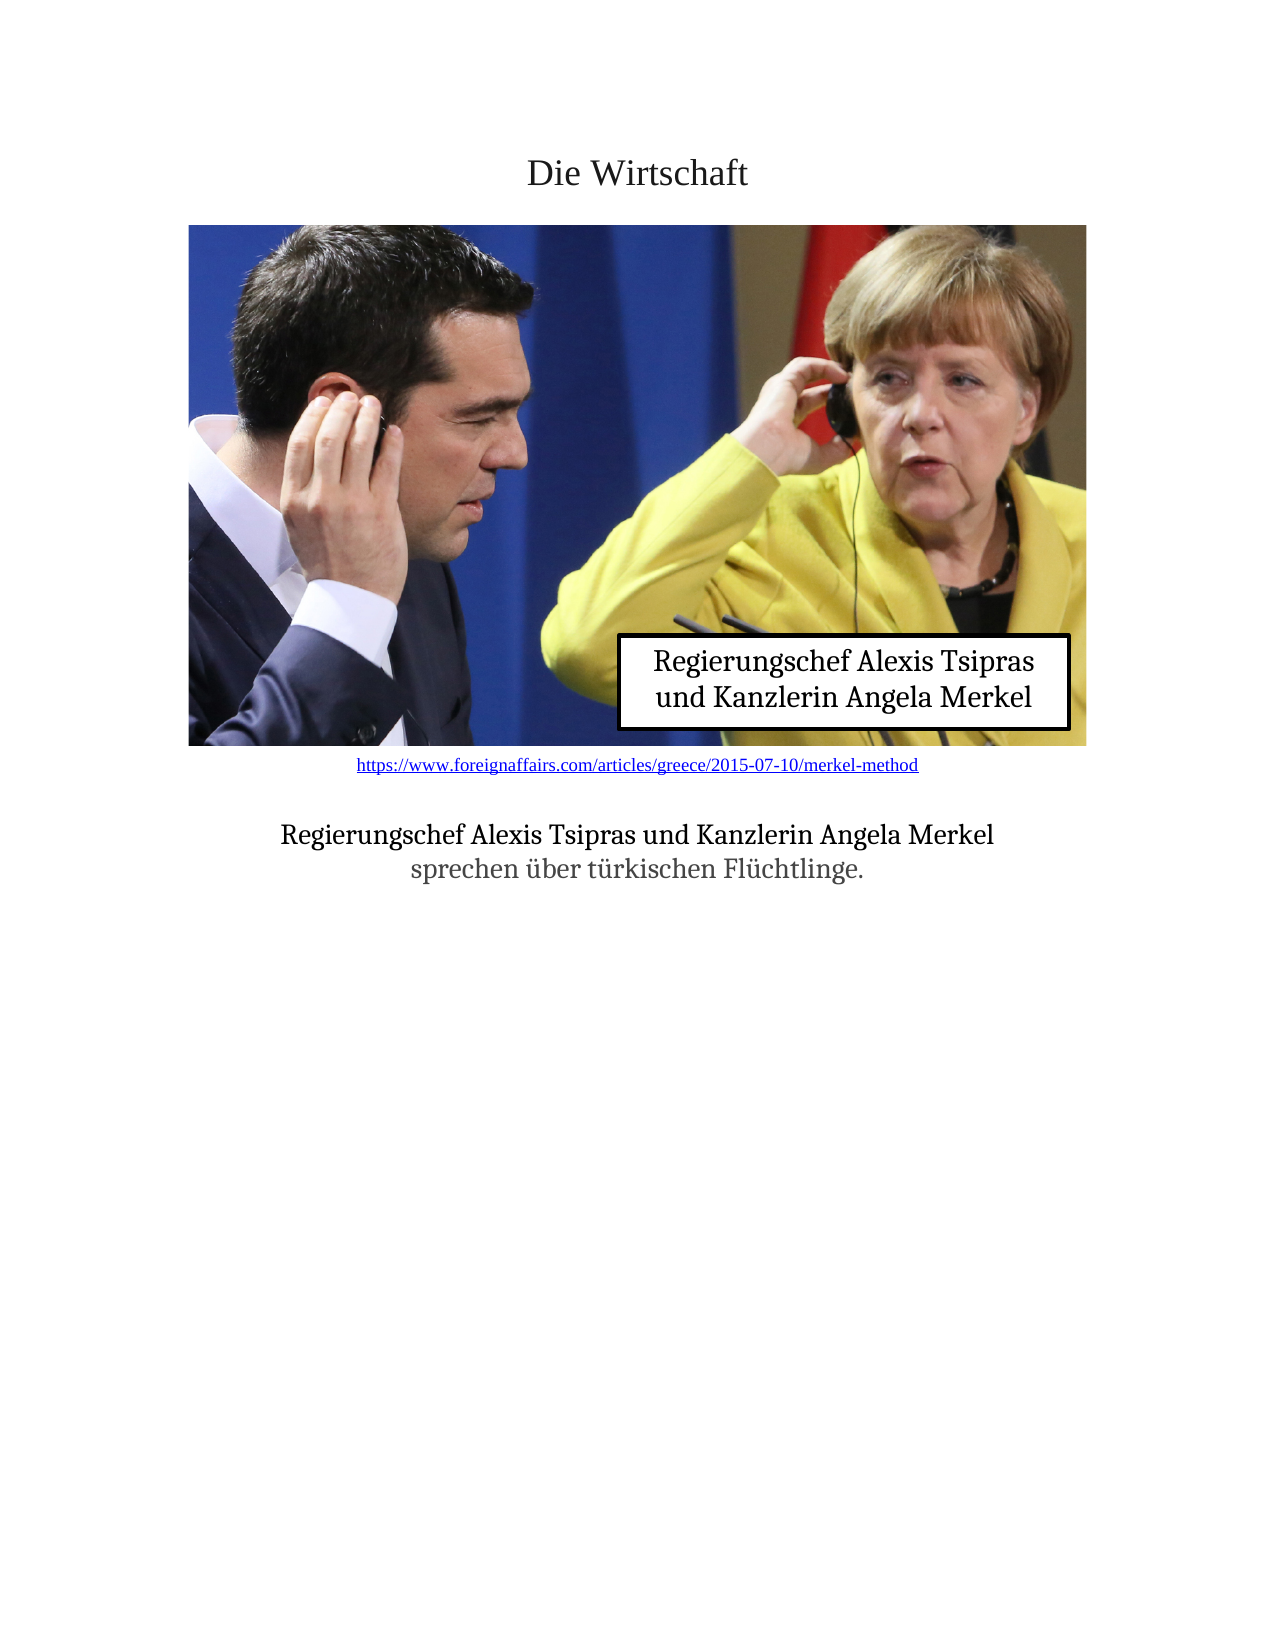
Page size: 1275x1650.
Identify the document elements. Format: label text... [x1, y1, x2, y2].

text Regierungschef Alexis Tsipras und Kanzlerin Angela Merkel [187, 818, 1087, 852]
text https://www.foreignaffairs.com/articles/greece/2015-07-10/merkel-method [187, 754, 1087, 775]
text Die Wirtschaft [187, 150, 1087, 193]
picture [188, 225, 1087, 746]
text sprechen über türkischen Flüchtlinge. [187, 852, 1087, 886]
